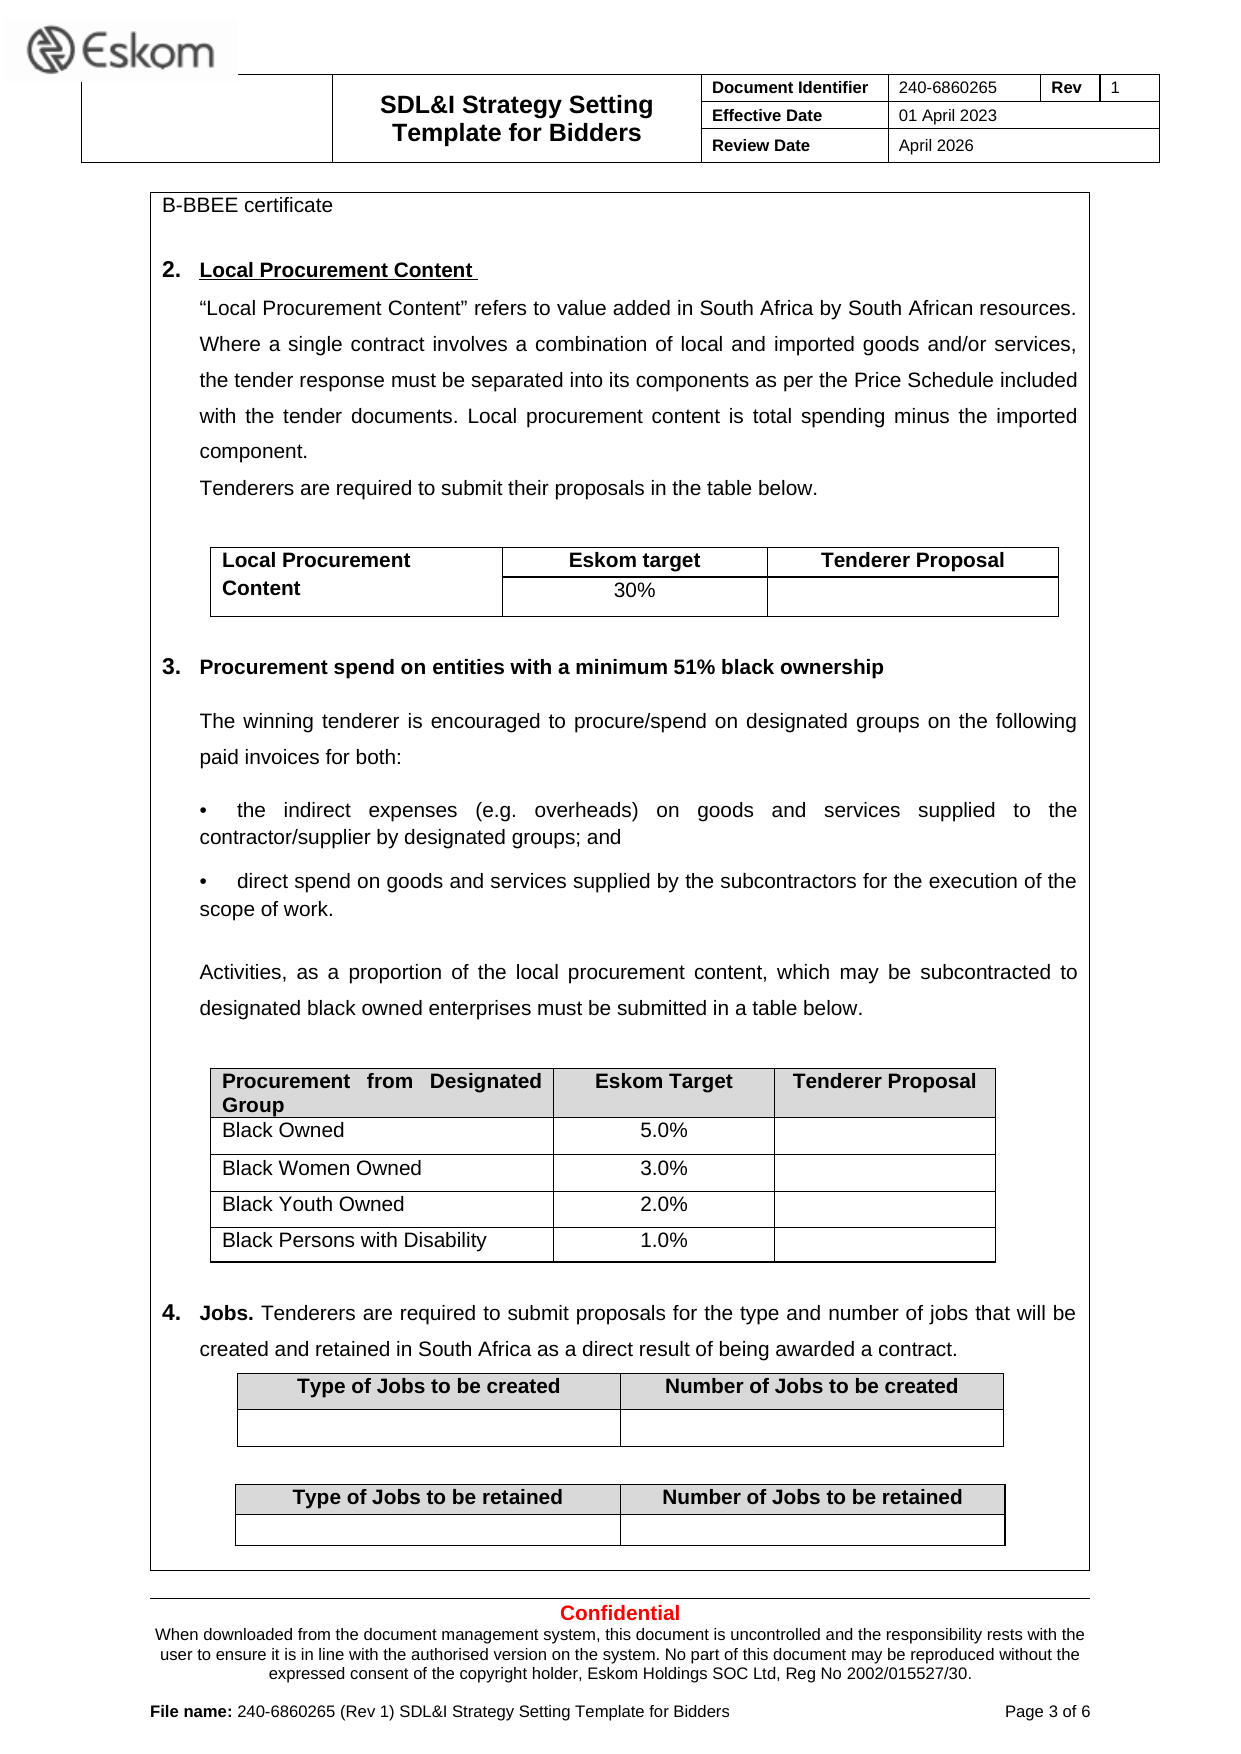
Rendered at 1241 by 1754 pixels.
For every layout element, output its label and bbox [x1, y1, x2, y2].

table_cell [151, 193, 1089, 1570]
